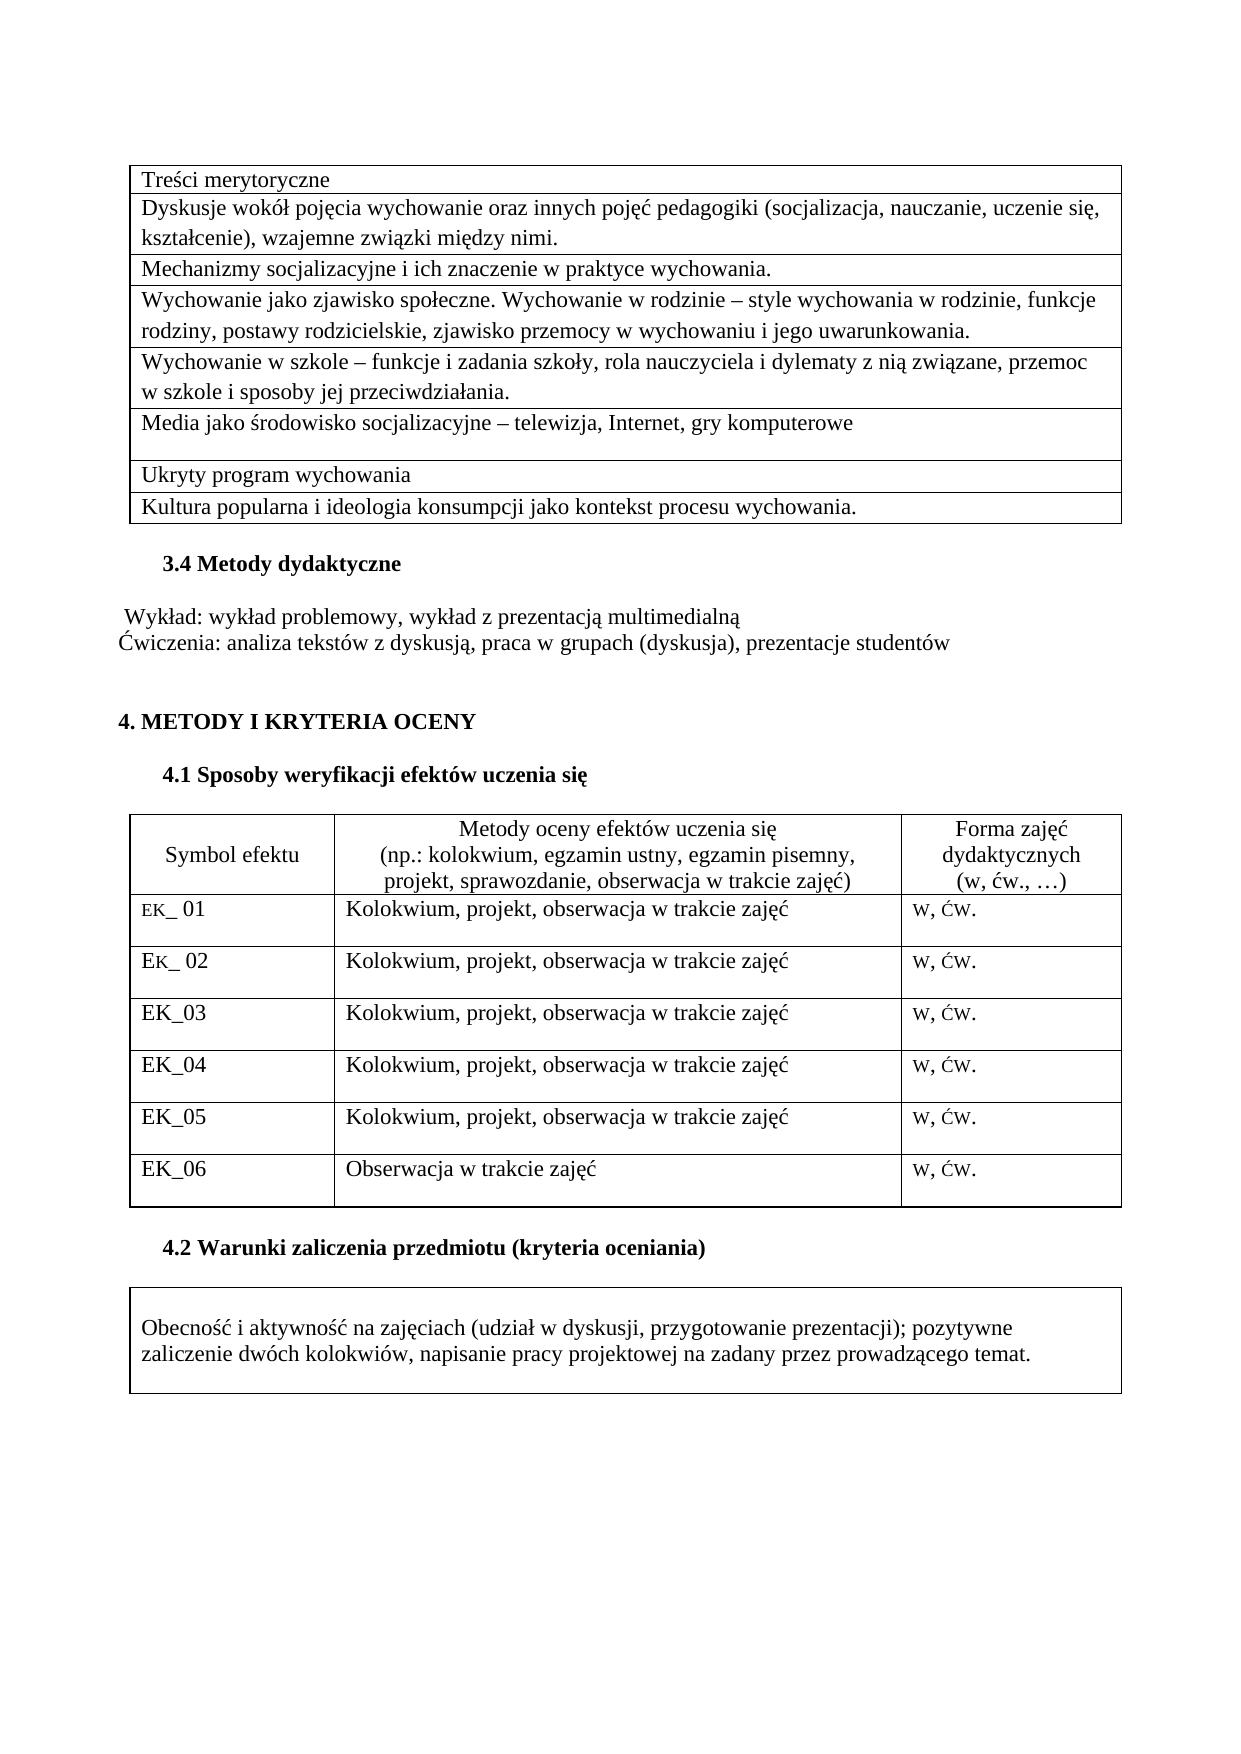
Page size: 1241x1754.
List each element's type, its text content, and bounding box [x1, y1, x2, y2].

table_cell Wychowanie w szkole – funkcje i zadania szkoły, rola nauczyciela i dylematy z nią związane, przemoc w szkole i sposoby jej przeciwdziałania. [131, 348, 1121, 408]
table_header Obecność i aktywność na zajęciach (udział w dyskusji, przygotowanie prezentacji); pozytywne zaliczenie dwóch kolokwiów, napisanie pracy projektowej na zadany przez prowadzącego temat. [131, 1288, 1121, 1393]
text Ćwiczenia: analiza tekstów z dyskusją, praca w grupach (dyskusja), prezentacje studentów [118, 629, 1122, 656]
table_cell Dyskusje wokół pojęcia wychowanie oraz innych pojęć pedagogiki (socjalizacja, nauczanie, uczenie się, kształcenie), wzajemne związki między nimi. [131, 194, 1121, 254]
table_cell Ukryty program wychowania [131, 461, 1121, 492]
text 4. METODY I KRYTERIA OCENY [118, 708, 1122, 735]
table_cell w, ćw. [902, 1051, 1121, 1102]
table_cell w, ćw. [902, 947, 1121, 998]
table_cell Obserwacja w trakcie zajęć [335, 1155, 901, 1206]
table_cell EK_04 [131, 1051, 334, 1102]
table_cell Kolokwium, projekt, obserwacja w trakcie zajęć [335, 895, 901, 946]
table_cell Ek_ 02 [131, 947, 334, 998]
table_cell w, ćw. [902, 895, 1121, 946]
table_cell Wychowanie jako zjawisko społeczne. Wychowanie w rodzinie – style wychowania w rodzinie, funkcje rodziny, postawy rodzicielskie, zjawisko przemocy w wychowaniu i jego uwarunkowania. [131, 286, 1121, 347]
table_cell Kolokwium, projekt, obserwacja w trakcie zajęć [335, 999, 901, 1050]
table_header Metody oceny efektów uczenia się (np.: kolokwium, egzamin ustny, egzamin pisemny, projekt, sprawozdanie, obserwacja w trakcie zajęć) [335, 815, 901, 894]
table_header Symbol efektu [131, 815, 334, 894]
table_cell EK_06 [131, 1155, 334, 1206]
table_cell w, ćw. [902, 999, 1121, 1050]
table_cell Mechanizmy socjalizacyjne i ich znaczenie w praktyce wychowania. [131, 255, 1121, 285]
text 4.2 Warunki zaliczenia przedmiotu (kryteria oceniania) [162, 1234, 1122, 1260]
table_cell Kolokwium, projekt, obserwacja w trakcie zajęć [335, 1103, 901, 1154]
text Wykład: wykład problemowy, wykład z prezentacją multimedialną [118, 603, 1122, 629]
table_cell ek_ 01 [131, 895, 334, 946]
table_cell Kolokwium, projekt, obserwacja w trakcie zajęć [335, 1051, 901, 1102]
table_cell Kolokwium, projekt, obserwacja w trakcie zajęć [335, 947, 901, 998]
table_header Forma zajęć dydaktycznych (w, ćw., …) [902, 815, 1121, 894]
table_cell Kultura popularna i ideologia konsumpcji jako kontekst procesu wychowania. [131, 493, 1121, 523]
table_cell w, ćw. [902, 1103, 1121, 1154]
table_cell w, ćw. [902, 1155, 1121, 1206]
table_header Treści merytoryczne [131, 166, 1121, 193]
table_cell EK_03 [131, 999, 334, 1050]
table_cell Media jako środowisko socjalizacyjne – telewizja, Internet, gry komputerowe [131, 409, 1121, 460]
text 3.4 Metody dydaktyczne [162, 550, 1122, 577]
table_cell EK_05 [131, 1103, 334, 1154]
text 4.1 Sposoby weryfikacji efektów uczenia się [162, 761, 1122, 787]
